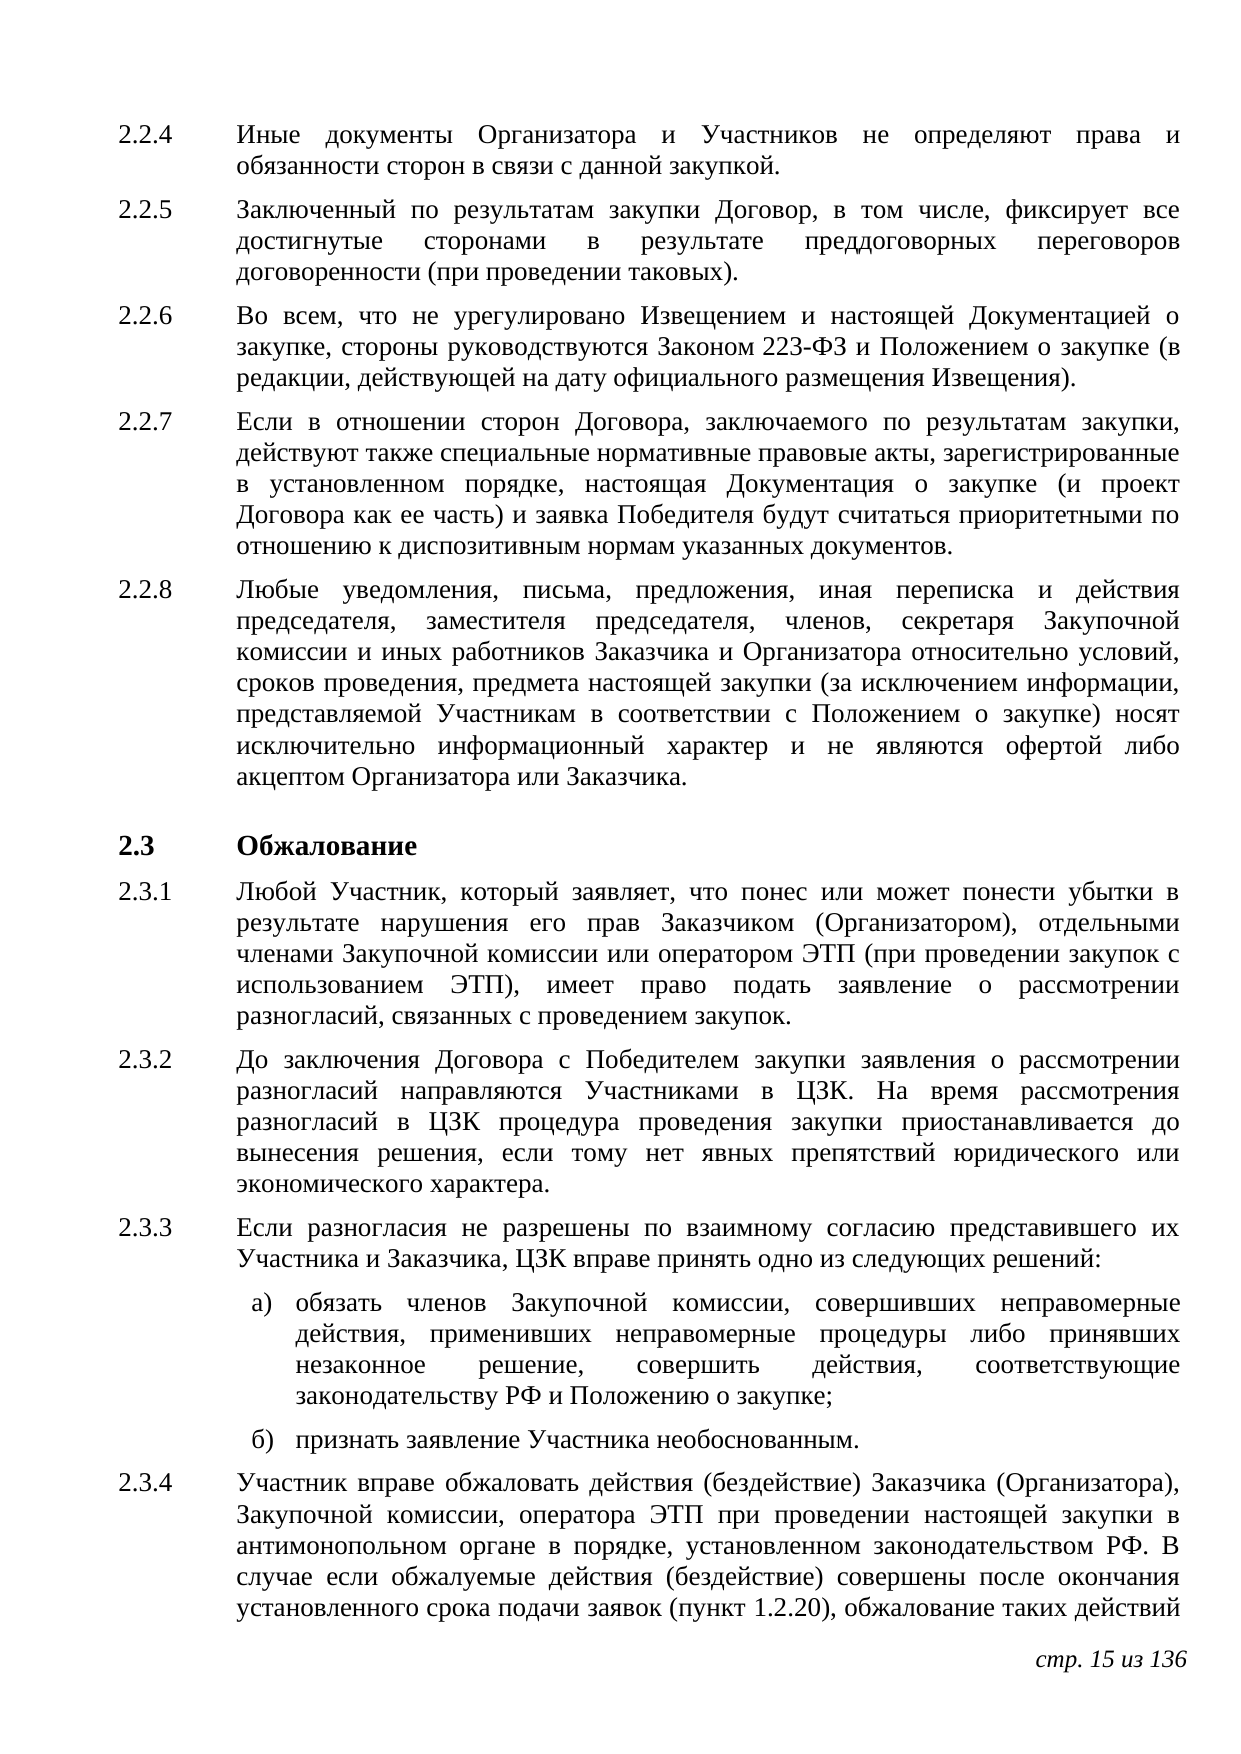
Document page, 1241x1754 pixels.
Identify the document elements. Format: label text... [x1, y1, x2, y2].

list Иные документы Организатора и Участников не определяют права и обязанности сторон в связи с данной закупкой. [118, 118, 1181, 180]
subtitle Обжалование [118, 828, 1181, 862]
list Заключенный по результатам закупки Договор, в том числе, фиксирует все достигнутые сторонами в результате преддоговорных переговоров договоренности (при проведении таковых). [118, 193, 1181, 286]
list обязать членов Закупочной комиссии, совершивших неправомерные действия, применивших неправомерные процедуры либо принявших незаконное решение, совершить действия, соответствующие законодательству РФ и Положению о закупке; [251, 1286, 1181, 1410]
text Любой Участник, который заявляет, что понес или может понести убытки в результате нарушения его прав Заказчиком (Организатором), отдельными членами Закупочной комиссии или оператором ЭТП (при проведении закупок с использованием ЭТП), имеет право подать заявление о рассмотрении разногласий, связанных с проведением закупок. [118, 874, 1181, 1030]
text Если разногласия не разрешены по взаимному согласию представившего их Участника и Заказчика, ЦЗК вправе принять одно из следующих решений: [118, 1211, 1181, 1273]
list Если в отношении сторон Договора, заключаемого по результатам закупки, действуют также специальные нормативные правовые акты, зарегистрированные в установленном порядке, настоящая Документация о закупке (и проект Договора как ее часть) и заявка Победителя будут считаться приоритетными по отношению к диспозитивным нормам указанных документов. [118, 405, 1181, 561]
text До заключения Договора с Победителем закупки заявления о рассмотрении разногласий направляются Участниками в ЦЗК. На время рассмотрения разногласий в ЦЗК процедура проведения закупки приостанавливается до вынесения решения, если тому нет явных препятствий юридического или экономического характера. [118, 1043, 1181, 1198]
list Во всем, что не урегулировано Извещением и настоящей Документацией о закупке, стороны руководствуются Законом 223-ФЗ и Положением о закупке (в редакции, действующей на дату официального размещения Извещения). [118, 299, 1181, 392]
list признать заявление Участника необоснованным. [251, 1423, 1181, 1454]
list Любые уведомления, письма, предложения, иная переписка и действия председателя, заместителя председателя, членов, секретаря Закупочной комиссии и иных работников Заказчика и Организатора относительно условий, сроков проведения, предмета настоящей закупки (за исключением информации, представляемой Участникам в соответствии с Положением о закупке) носят исключительно информационный характер и не являются офертой либо акцептом Организатора или Заказчика. [118, 573, 1181, 791]
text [118, 1467, 1181, 1622]
